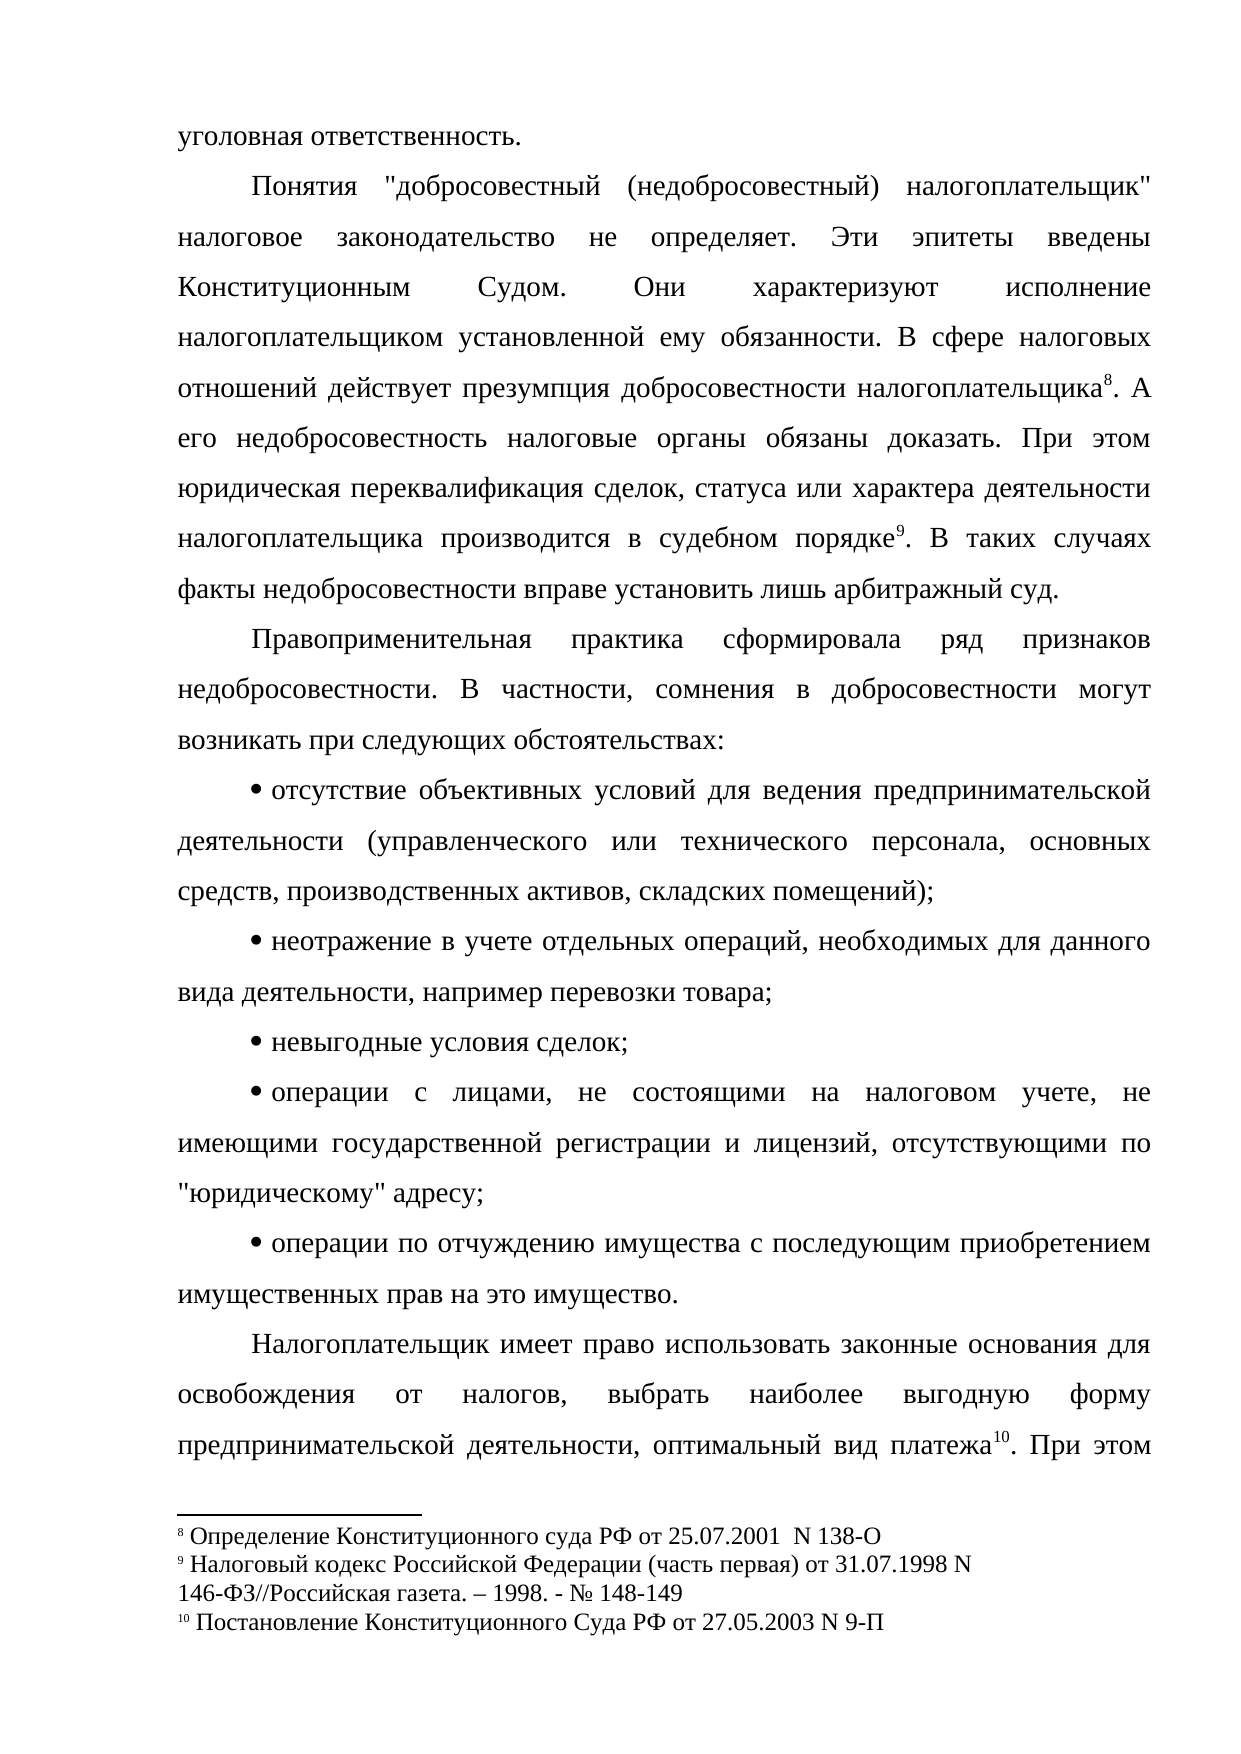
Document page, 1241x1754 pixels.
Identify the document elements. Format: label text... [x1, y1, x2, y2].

list операции по отчуждению имущества с последующим приобретением имущественных прав на это имущество. [177, 1225, 1152, 1309]
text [177, 1326, 1152, 1460]
list операции с лицами, не состоящими на налоговом учете, не имеющими государственной регистрации и лицензий, отсутствующими по "юридическому" адресу; [177, 1074, 1152, 1209]
list отсутствие объективных условий для ведения предпринимательской деятельности (управленческого или технического персонала, основных средств, производственных активов, складских помещений); [177, 772, 1152, 906]
list неотражение в учете отдельных операций, необходимых для данного вида деятельности, например перевозки товара; [177, 923, 1152, 1007]
text Понятия "добросовестный (недобросовестный) налогоплательщик" налоговое законодательство не определяет. Эти эпитеты введены Конституционным Судом. Они характеризуют исполнение налогоплательщиком установленной ему обязанности. В сфере налоговых отношений действует презумпция добросовестности налогоплательщика. А его недобросовестность налоговые органы обязаны доказать. При этом юридическая переквалификация сделок, статуса или характера деятельности налогоплательщика производится в судебном порядке. В таких случаях факты недобросовестности вправе установить лишь арбитражный суд. [177, 168, 1152, 604]
list невыгодные условия сделок; [177, 1024, 1152, 1058]
text Правоприменительная практика сформировала ряд признаков недобросовестности. В частности, сомнения в добросовестности могут возникать при следующих обстоятельствах: [177, 621, 1152, 755]
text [177, 118, 1152, 152]
